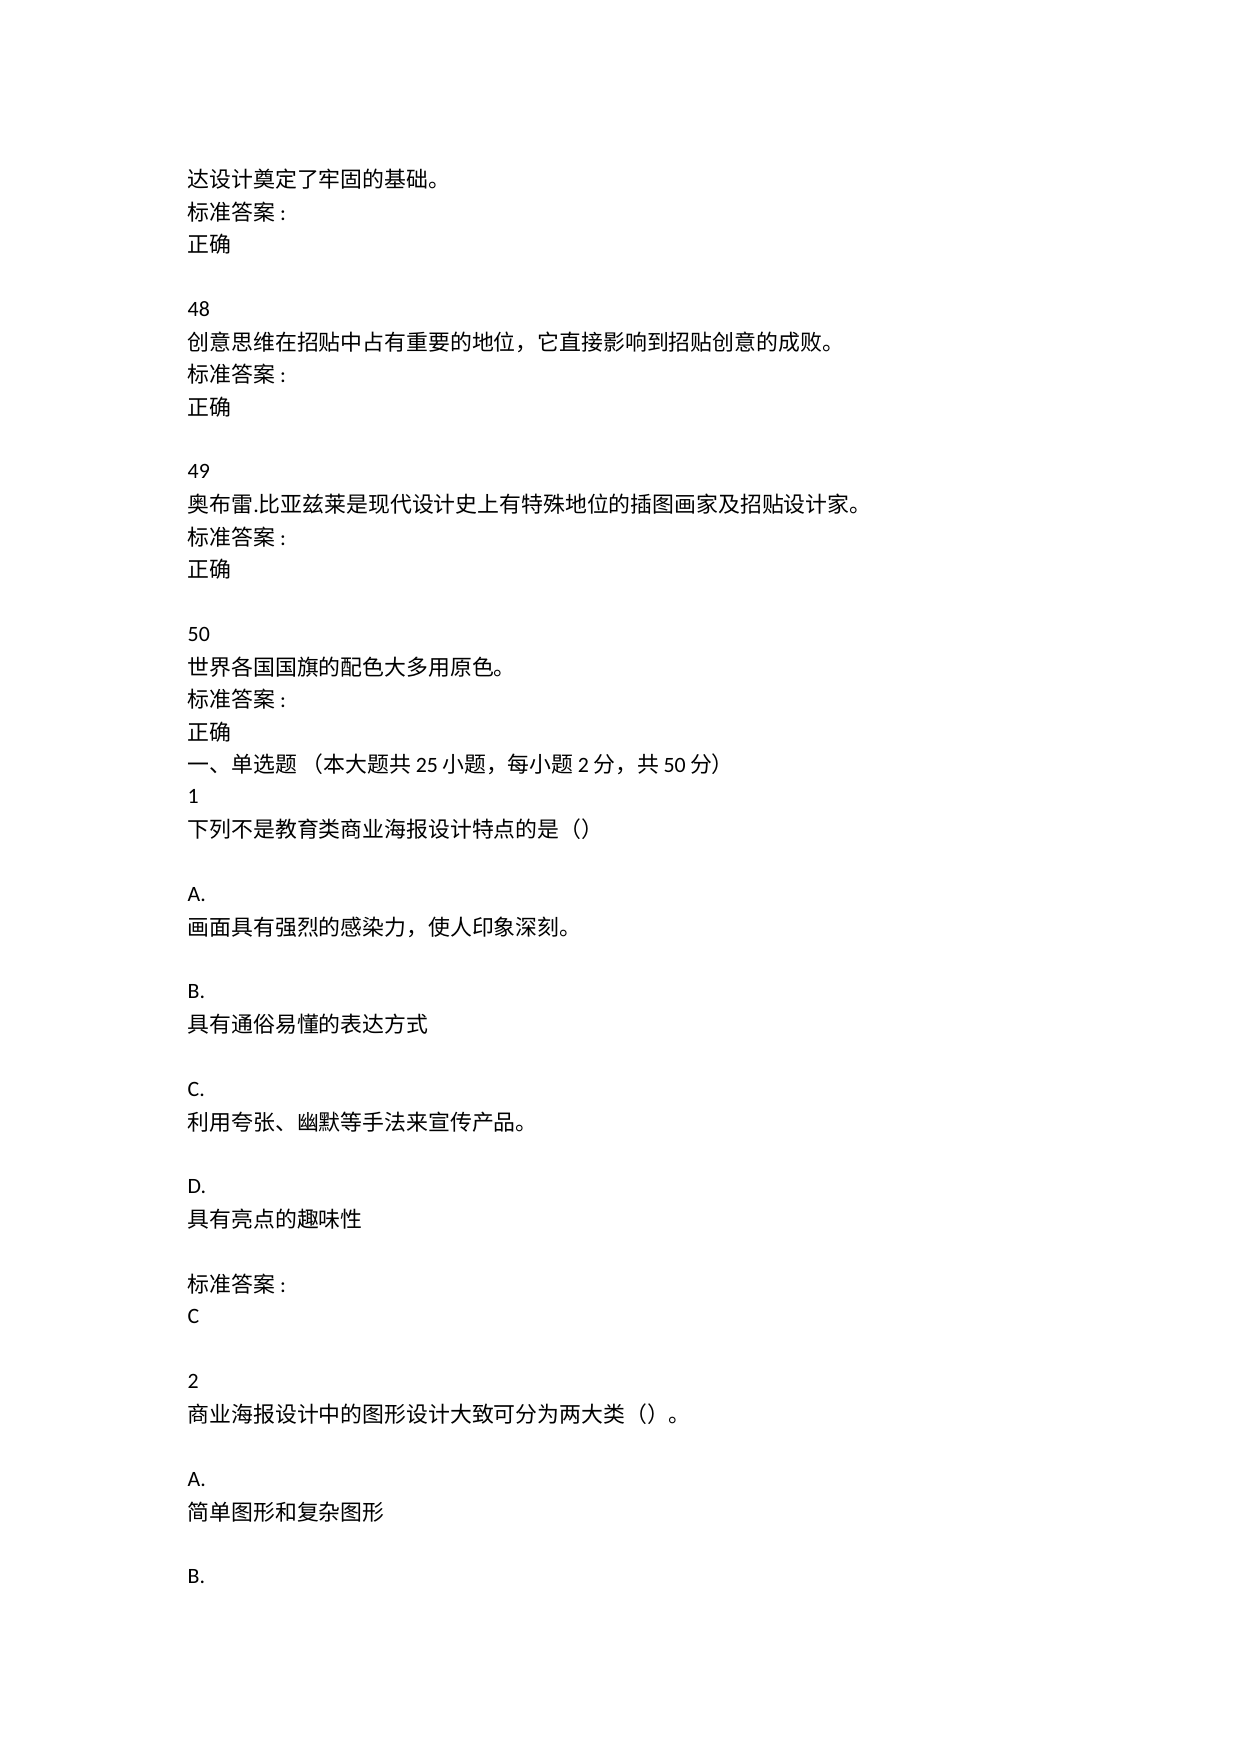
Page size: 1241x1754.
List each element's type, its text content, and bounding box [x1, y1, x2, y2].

text 正确 [187, 227, 1053, 259]
text 50 [187, 617, 1053, 649]
text 商业海报设计中的图形设计大致可分为两大类（）。 [187, 1397, 1053, 1429]
text B. [187, 1559, 1053, 1592]
text A. [187, 877, 1053, 909]
text 画面具有强烈的感染力，使人印象深刻。 [187, 909, 1053, 942]
text 创意思维在招贴中占有重要的地位，它直接影响到招贴创意的成败。 [187, 324, 1053, 357]
text 48 [187, 292, 1053, 324]
text 具有通俗易懂的表达方式 [187, 1007, 1053, 1039]
text 1 [187, 779, 1053, 812]
text 下列不是教育类商业海报设计特点的是（） [187, 812, 1053, 844]
text A. [187, 1462, 1053, 1494]
text 标准答案 : [187, 682, 1053, 714]
text 标准答案 : [187, 1267, 1053, 1299]
text 正确 [187, 552, 1053, 584]
text 奥布雷.比亚兹莱是现代设计史上有特殊地位的插图画家及招贴设计家。 [187, 487, 1053, 519]
text 标准答案 : [187, 357, 1053, 389]
text 标准答案 : [187, 194, 1053, 227]
text 正确 [187, 389, 1053, 422]
text B. [187, 974, 1053, 1007]
text 标准答案 : [187, 519, 1053, 552]
text 一、单选题 （本大题共25小题，每小题2分，共50分） [187, 747, 1053, 779]
text C [187, 1299, 1053, 1332]
text 49 [187, 454, 1053, 487]
text D. [187, 1169, 1053, 1202]
text 简单图形和复杂图形 [187, 1494, 1053, 1527]
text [187, 162, 1053, 194]
text C. [187, 1072, 1053, 1104]
text 2 [187, 1364, 1053, 1397]
text 正确 [187, 714, 1053, 747]
text 具有亮点的趣味性 [187, 1202, 1053, 1234]
text 世界各国国旗的配色大多用原色。 [187, 649, 1053, 682]
text 利用夸张、幽默等手法来宣传产品。 [187, 1104, 1053, 1137]
